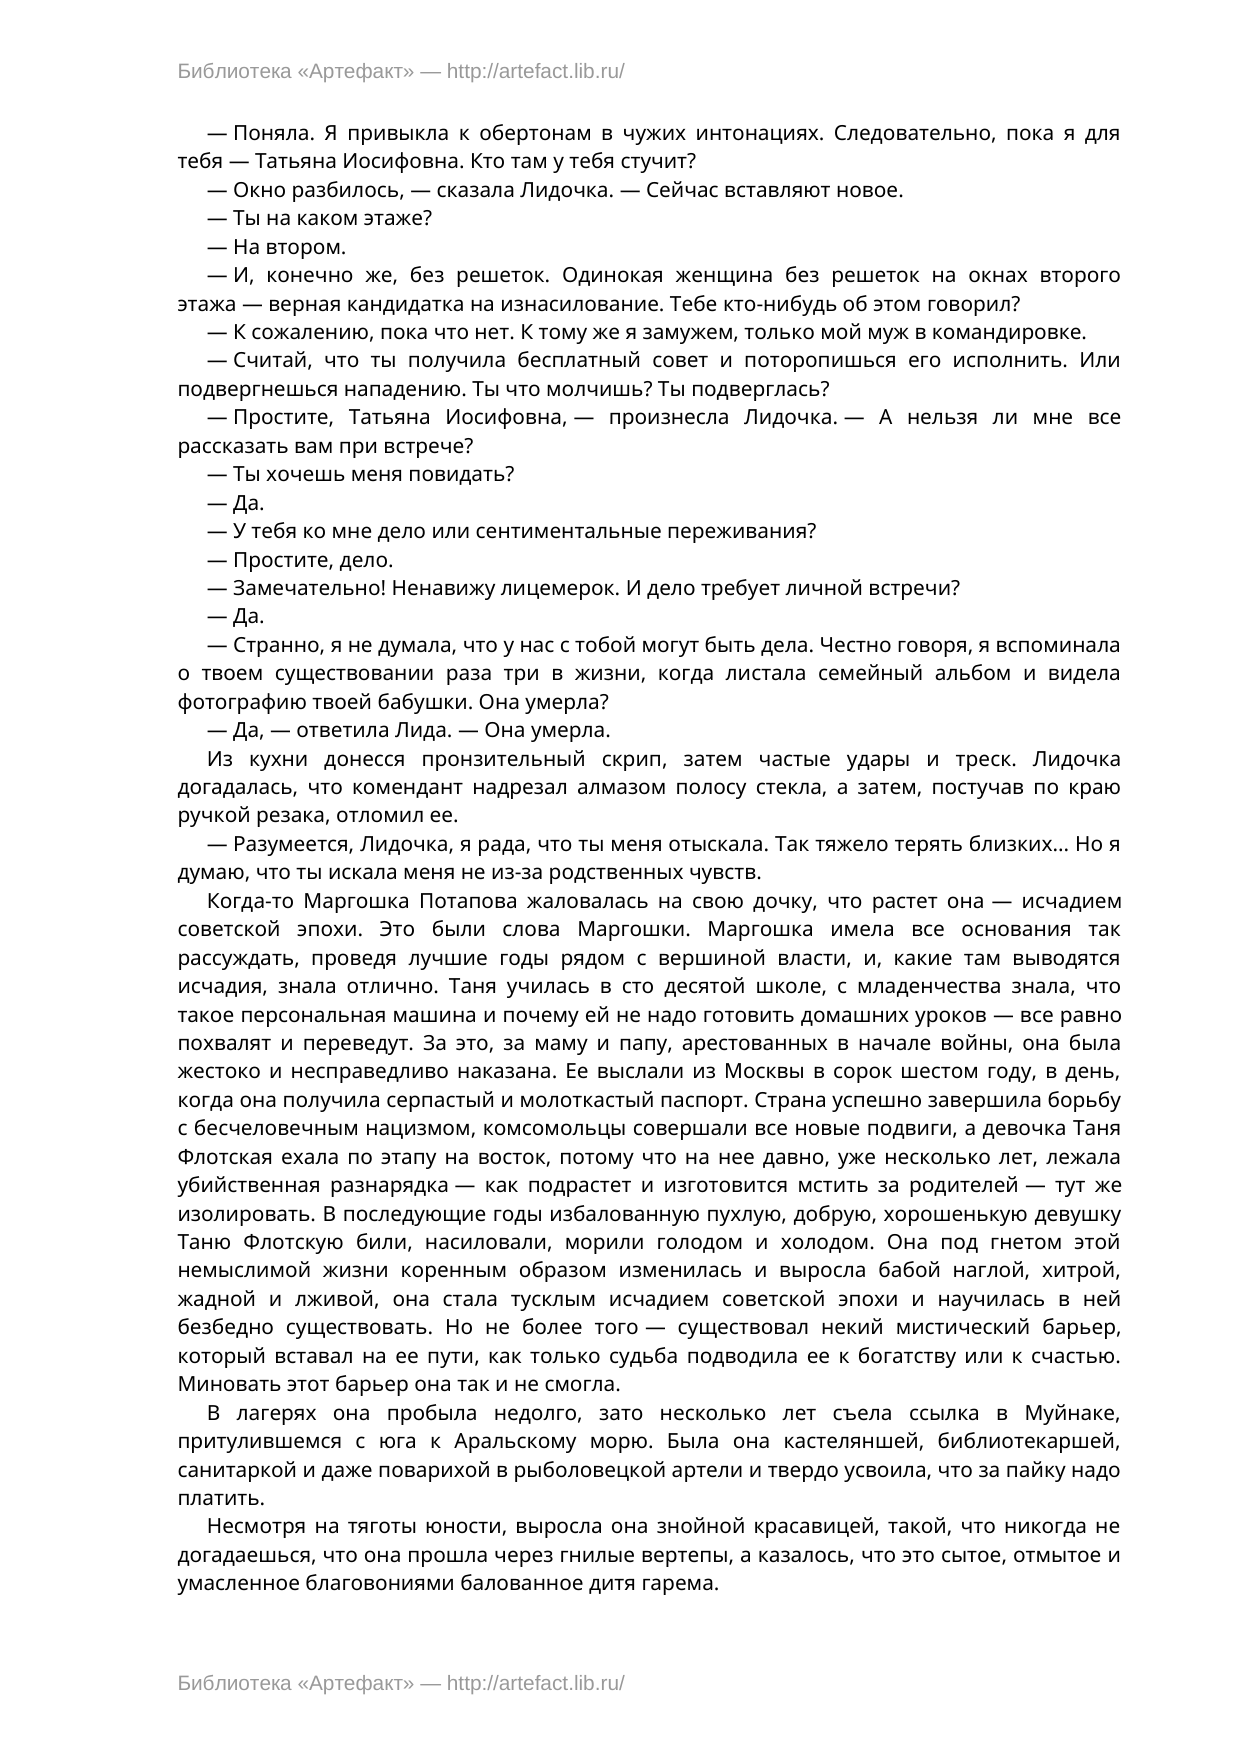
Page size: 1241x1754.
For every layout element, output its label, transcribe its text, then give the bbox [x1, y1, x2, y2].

text — Да, — ответила Лида. — Она умерла. [177, 715, 1122, 744]
text — Странно, я не думала, что у нас с тобой могут быть дела. Честно говоря, я вспоминала о твоем существовании раза три в жизни, когда листала семейный альбом и видела фотографию твоей бабушки. Она умерла? [177, 630, 1122, 715]
text — Да. [177, 488, 1122, 516]
text — Считай, что ты получила бесплатный совет и поторопишься его исполнить. Или подвергнешься нападению. Ты что молчишь? Ты подверглась? [177, 346, 1122, 402]
text В лагерях она пробыла недолго, зато несколько лет съела ссылка в Муйнаке, притулившемся с юга к Аральскому морю. Была она кастеляншей, библиотекаршей, санитаркой и даже поварихой в рыболовецкой артели и твердо усвоила, что за пайку надо платить. [177, 1398, 1122, 1512]
text — Ты на каком этаже? [177, 203, 1122, 232]
text Несмотря на тяготы юности, выросла она знойной красавицей, такой, что никогда не догадаешься, что она прошла через гнилые вертепы, а казалось, что это сытое, отмытое и умасленное благовониями балованное дитя гарема. [177, 1512, 1122, 1597]
text Когда-то Маргошка Потапова жаловалась на свою дочку, что растет она — исчадием советской эпохи. Это были слова Маргошки. Маргошка имела все основания так рассуждать, проведя лучшие годы рядом с вершиной власти, и, какие там выводятся исчадия, знала отлично. Таня училась в сто десятой школе, с младенчества знала, что такое персональная машина и почему ей не надо готовить домашних уроков — все равно похвалят и переведут. За это, за маму и папу, арестованных в начале войны, она была жестоко и несправедливо наказана. Ее выслали из Москвы в сорок шестом году, в день, когда она получила серпастый и молоткастый паспорт. Страна успешно завершила борьбу с бесчеловечным нацизмом, комсомольцы совершали все новые подвиги, а девочка Таня Флотская ехала по этапу на восток, потому что на нее давно, уже несколько лет, лежала убийственная разнарядка — как подрастет и изготовится мстить за родителей — тут же изолировать. В последующие годы избалованную пухлую, добрую, хорошенькую девушку Таню Флотскую били, насиловали, морили голодом и холодом. Она под гнетом этой немыслимой жизни коренным образом изменилась и выросла бабой наглой, хитрой, жадной и лживой, она стала тусклым исчадием советской эпохи и научилась в ней безбедно существовать. Но не более того — существовал некий мистический барьер, который вставал на ее пути, как только судьба подводила ее к богатству или к счастью. Миновать этот барьер она так и не смогла. [177, 886, 1122, 1398]
text — К сожалению, пока что нет. К тому же я замужем, только мой муж в командировке. [177, 317, 1122, 346]
text — Поняла. Я привыкла к обертонам в чужих интонациях. Следовательно, пока я для тебя — Татьяна Иосифовна. Кто там у тебя стучит? [177, 118, 1122, 175]
text — Да. [177, 602, 1122, 630]
text — У тебя ко мне дело или сентиментальные переживания? [177, 516, 1122, 545]
text — Простите, Татьяна Иосифовна, — произнесла Лидочка. — А нельзя ли мне все рассказать вам при встрече? [177, 402, 1122, 459]
text — И, конечно же, без решеток. Одинокая женщина без решеток на окнах второго этажа — верная кандидатка на изнасилование. Тебе кто-нибудь об этом говорил? [177, 260, 1122, 317]
text — Окно разбилось, — сказала Лидочка. — Сейчас вставляют новое. [177, 175, 1122, 203]
text — Простите, дело. [177, 545, 1122, 573]
text — Замечательно! Ненавижу лицемерок. И дело требует личной встречи? [177, 573, 1122, 602]
text — Разумеется, Лидочка, я рада, что ты меня отыскала. Так тяжело терять близких... Но я думаю, что ты искала меня не из-за родственных чувств. [177, 829, 1122, 886]
text Из кухни донесся пронзительный скрип, затем частые удары и треск. Лидочка догадалась, что комендант надрезал алмазом полосу стекла, а затем, постучав по краю ручкой резака, отломил ее. [177, 744, 1122, 829]
text — Ты хочешь меня повидать? [177, 459, 1122, 488]
text — На втором. [177, 232, 1122, 260]
